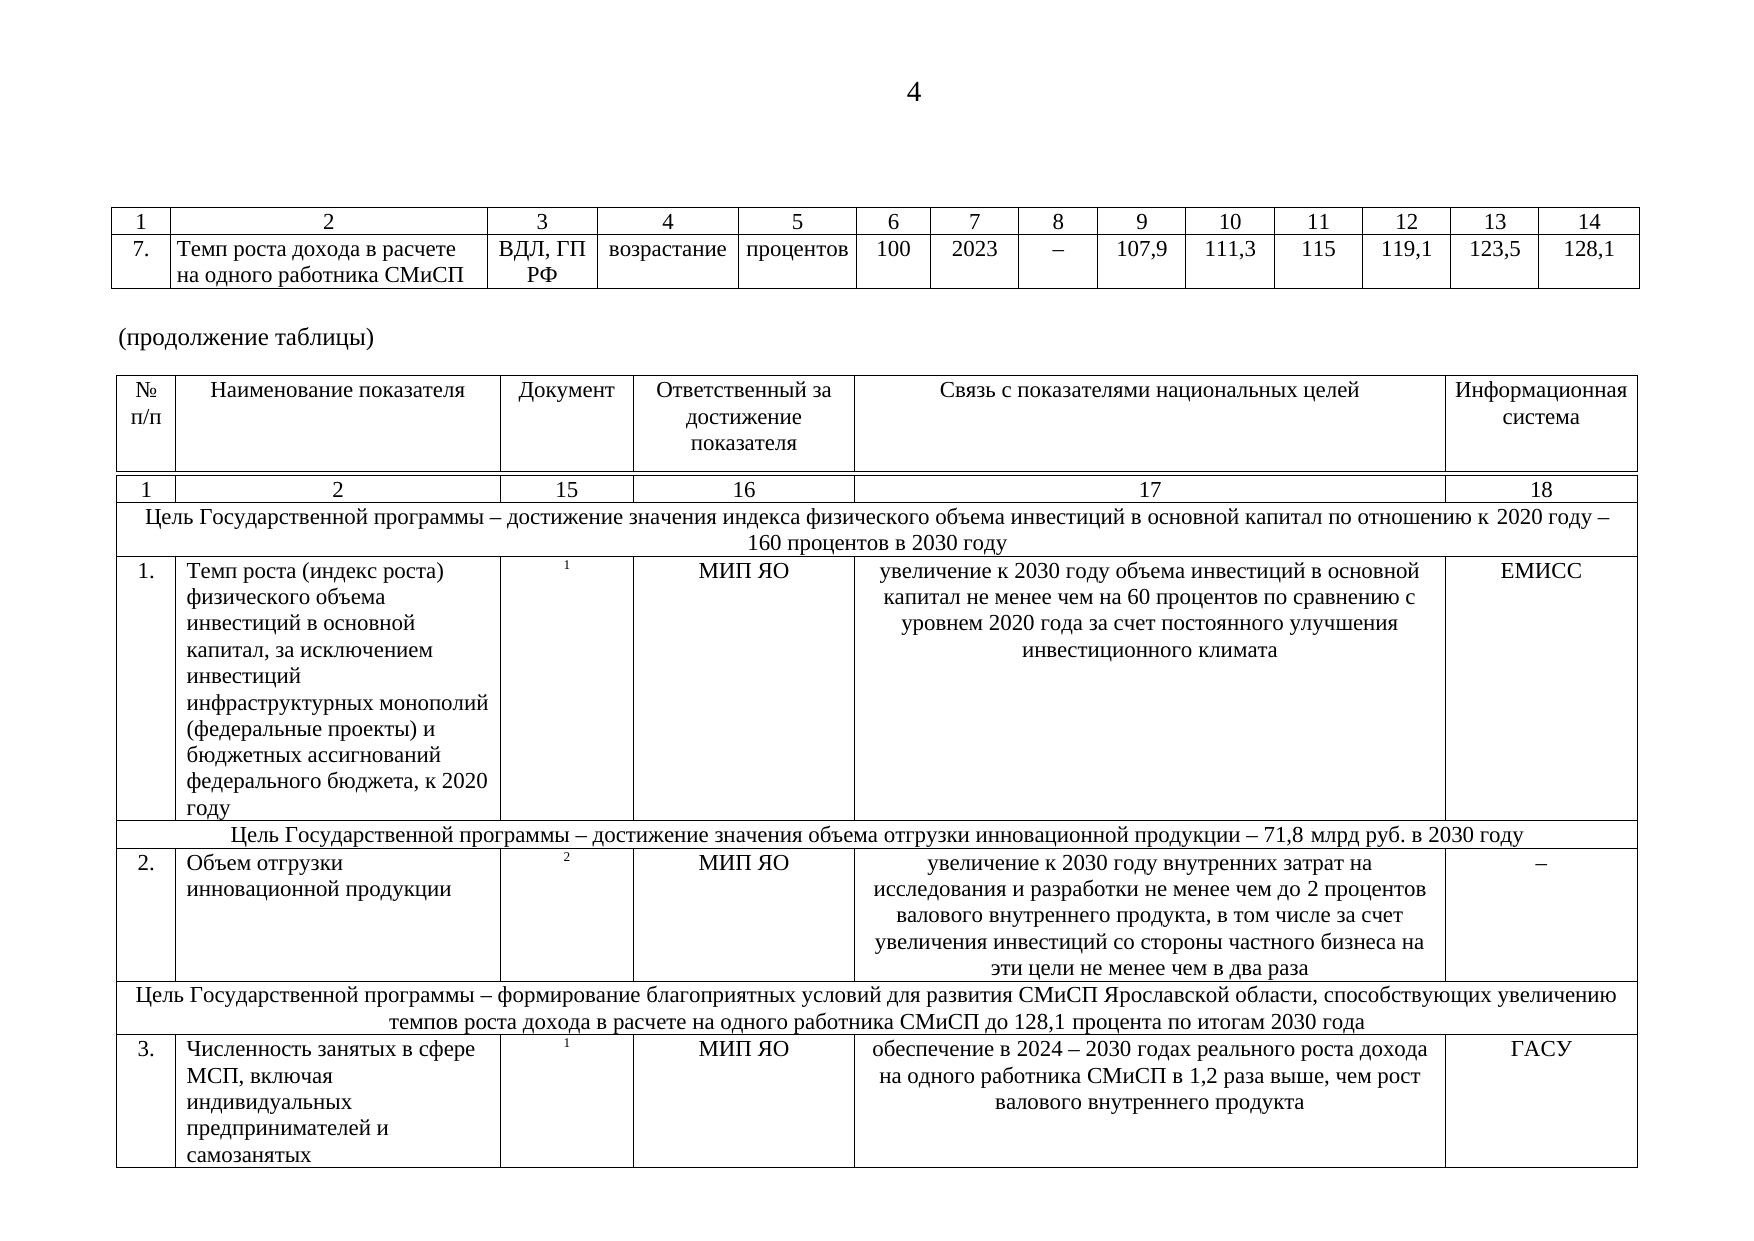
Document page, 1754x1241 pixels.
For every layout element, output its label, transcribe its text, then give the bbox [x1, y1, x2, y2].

table_header 17 [855, 476, 1445, 502]
table_header 8 [1019, 208, 1097, 234]
table_cell Численность занятых в сфере МСП, включая индивидуальных предпринимателей и самозанятых [176, 1035, 500, 1167]
table_header 16 [634, 476, 854, 502]
table_header Информационная система [1446, 376, 1637, 471]
table_cell ЕМИСС [1446, 557, 1637, 820]
table_header 9 [1098, 208, 1185, 234]
table_header 7 [931, 208, 1018, 234]
table_header 11 [1275, 208, 1362, 234]
table_header Наименование показателя [176, 376, 500, 471]
table_header Ответственный за достижение показателя [634, 376, 854, 471]
table_cell 2 [501, 849, 633, 981]
table_header 3 [488, 208, 597, 234]
table_cell ВДЛ, ГП РФ [488, 235, 597, 288]
table_header Связь с показателями национальных целей [855, 376, 1445, 471]
table_cell Темп роста (индекс роста) физического объема инвестиций в основной капитал, за исключением инвестиций инфраструктурных монополий (федеральные проекты) и бюджетных ассигнований федерального бюджета, к 2020 году [176, 557, 500, 820]
table_cell МИП ЯО [634, 557, 854, 820]
table_header 2 [176, 476, 500, 502]
table_cell 107,9 [1098, 235, 1185, 288]
table_cell Цель Государственной программы – достижение значения объема отгрузки инновационной продукции – 71,8 млрд руб. в 2030 году [117, 821, 1637, 848]
table_cell 1. [117, 557, 175, 820]
table_header 10 [1186, 208, 1274, 234]
table_header 18 [1446, 476, 1637, 502]
table_cell – [1446, 849, 1637, 981]
table_cell Объем отгрузки инновационной продукции [176, 849, 500, 981]
table_cell 2. [117, 849, 175, 981]
table_cell обеспечение в 2024 – 2030 годах реального роста дохода на одного работника СМиСП в 1,2 раза выше, чем рост валового внутреннего продукта [855, 1035, 1445, 1167]
table_cell 115 [1275, 235, 1362, 288]
table_header 15 [501, 476, 633, 502]
table_header 4 [598, 208, 738, 234]
table_header 12 [1363, 208, 1450, 234]
table_header 1 [117, 476, 175, 502]
table_cell процентов [739, 235, 856, 288]
table_cell 100 [857, 235, 930, 288]
table_cell 119,1 [1363, 235, 1450, 288]
table_cell 128,1 [1539, 235, 1639, 288]
table_cell ГАСУ [1446, 1035, 1637, 1167]
table_cell 1 [501, 1035, 633, 1167]
table_cell возрастание [598, 235, 738, 288]
table_cell 1 [501, 557, 633, 820]
table_cell Темп роста дохода в расчете на одного работника СМиСП [171, 235, 487, 288]
table_cell МИП ЯО [634, 1035, 854, 1167]
table_cell 2023 [931, 235, 1018, 288]
table_cell Цель Государственной программы – достижение значения индекса физического объема инвестиций в основной капитал по отношению к 2020 году – 160 процентов в 2030 году [117, 503, 1637, 556]
table_cell увеличение к 2030 году внутренних затрат на исследования и разработки не менее чем до 2 процентов валового внутреннего продукта, в том числе за счет увеличения инвестиций со стороны частного бизнеса на эти цели не менее чем в два раза [855, 849, 1445, 981]
table_header 13 [1451, 208, 1538, 234]
table_cell Цель Государственной программы – формирование благоприятных условий для развития СМиСП Ярославской области, способствующих увеличению темпов роста дохода в расчете на одного работника СМиСП до 128,1 процента по итогам 2030 года [117, 982, 1637, 1034]
table_cell увеличение к 2030 году объема инвестиций в основной капитал не менее чем на 60 процентов по сравнению с уровнем 2020 года за счет постоянного улучшения инвестиционного климата [855, 557, 1445, 820]
table_cell 3. [117, 1035, 175, 1167]
table_cell 123,5 [1451, 235, 1538, 288]
table_header 6 [857, 208, 930, 234]
table_header № п/п [117, 376, 175, 471]
table_header 1 [112, 208, 170, 234]
table_header Документ [501, 376, 633, 471]
table_header 14 [1539, 208, 1639, 234]
table_header 2 [171, 208, 487, 234]
table_cell 7. [112, 235, 170, 288]
table_cell МИП ЯО [634, 849, 854, 981]
table_cell 111,3 [1186, 235, 1274, 288]
text (продолжение таблицы) [118, 322, 1636, 351]
table_header 5 [739, 208, 856, 234]
table_cell – [1019, 235, 1097, 288]
